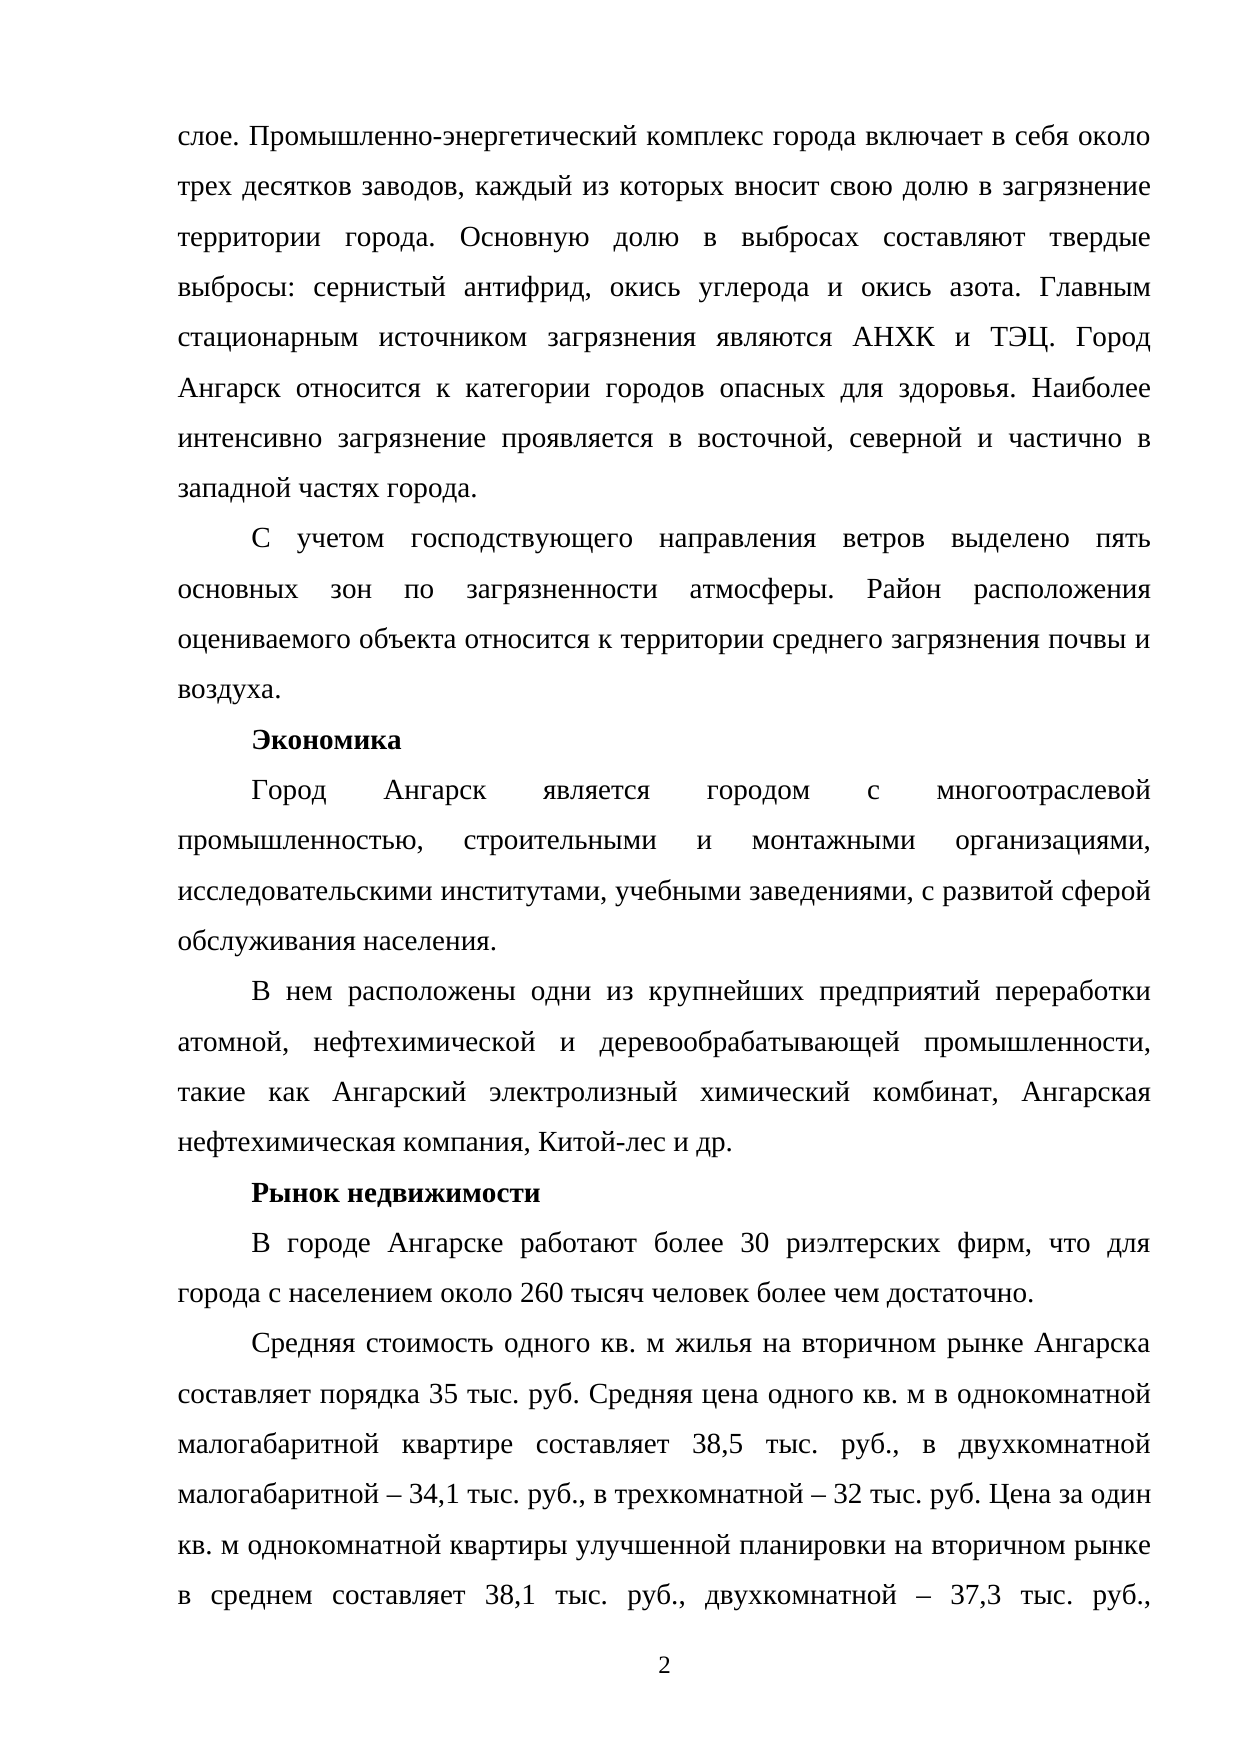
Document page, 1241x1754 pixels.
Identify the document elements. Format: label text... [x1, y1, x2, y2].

text С учетом господствующего направления ветров выделено пять основных зон по загрязненности атмосферы. Район расположения оцениваемого объекта относится к территории среднего загрязнения почвы и воздуха. [177, 521, 1152, 705]
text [177, 118, 1152, 504]
text В нем расположены одни из крупнейших предприятий переработки атомной, нефтехимической и деревообрабатывающей промышленности, такие как Ангарский электролизный химический комбинат, Ангарская нефтехимическая компания, Китой-лес и др. [177, 973, 1152, 1158]
text Экономика [177, 722, 1152, 755]
text Город Ангарск является городом с многоотраслевой промышленностью, строительными и монтажными организациями, исследовательскими институтами, учебными заведениями, с развитой сферой обслуживания населения. [177, 772, 1152, 957]
text В городе Ангарске работают более 30 риэлтерских фирм, что для города с населением около 260 тысяч человек более чем достаточно. [177, 1225, 1152, 1309]
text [177, 1326, 1152, 1611]
text Рынок недвижимости [177, 1175, 1152, 1208]
